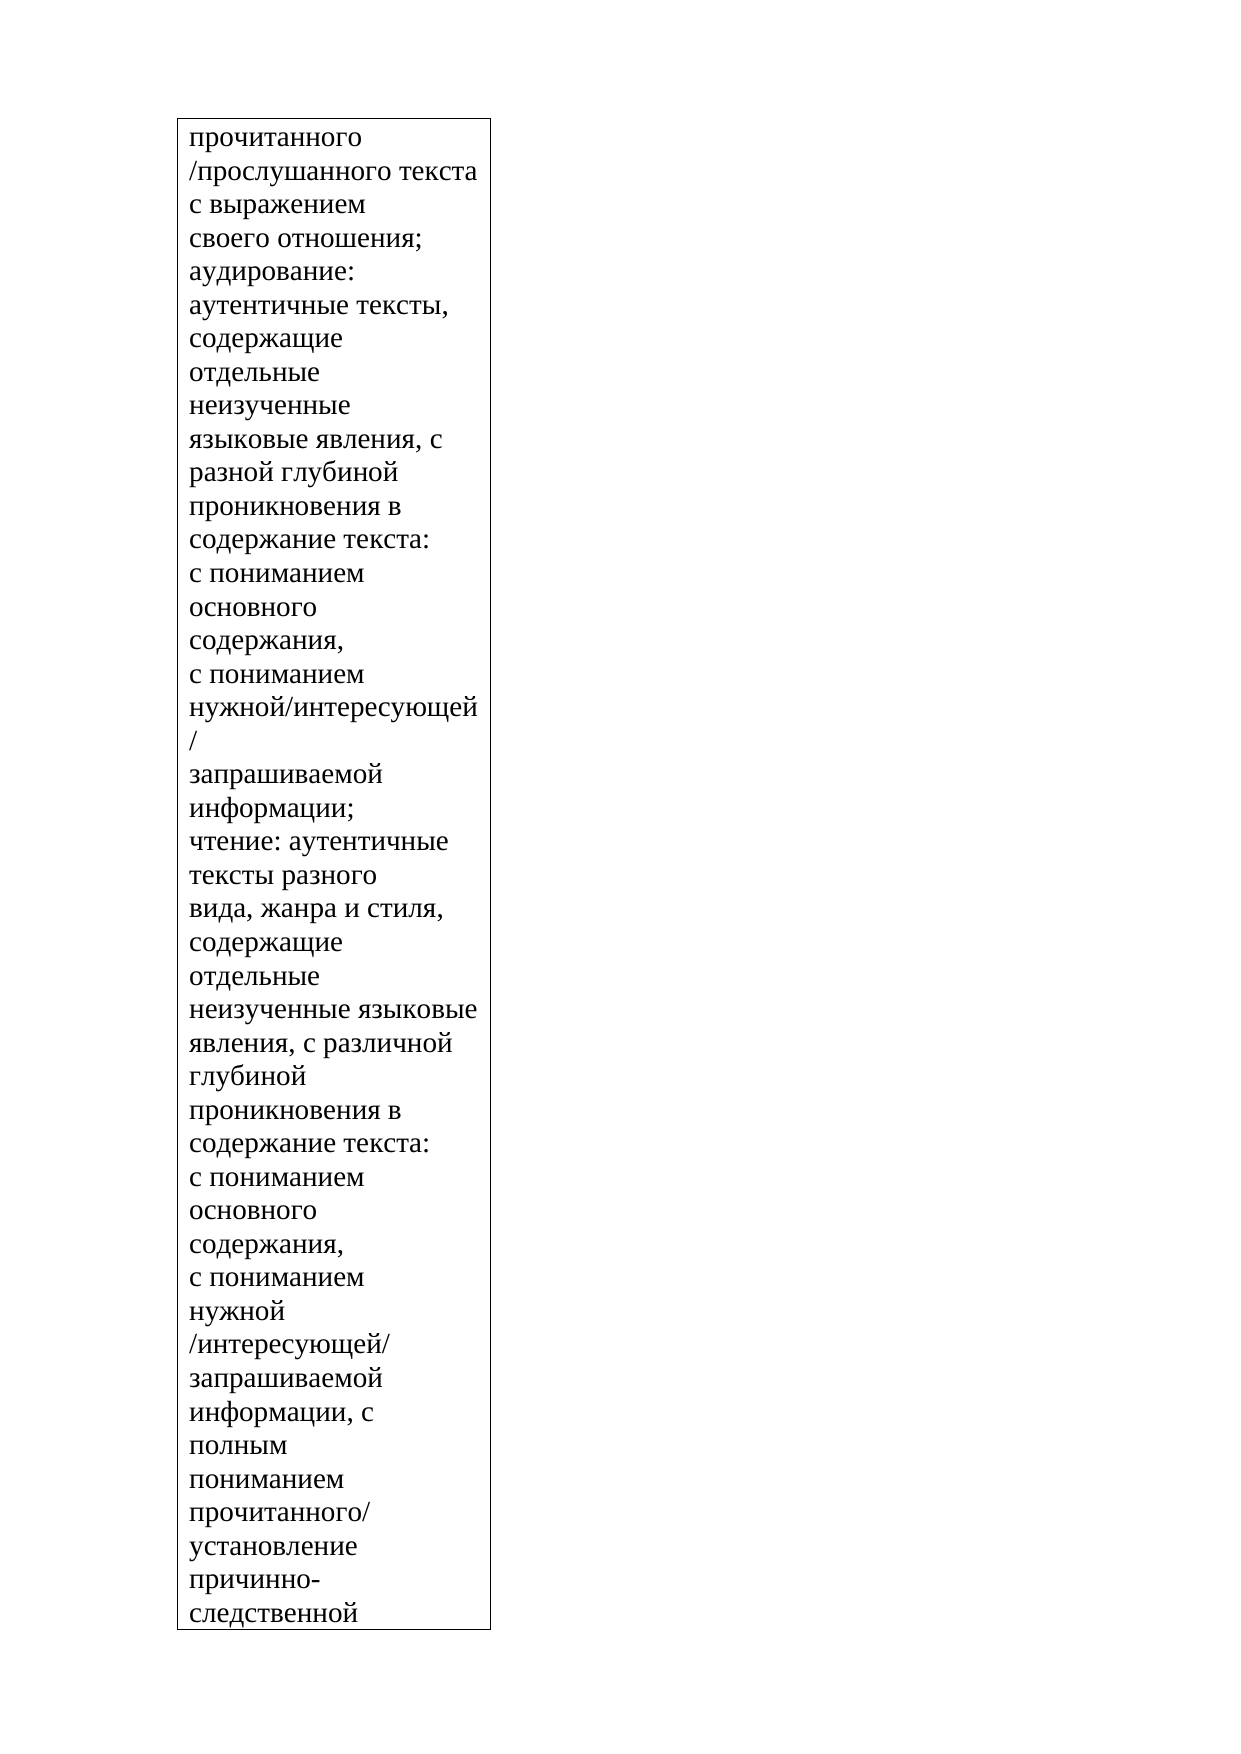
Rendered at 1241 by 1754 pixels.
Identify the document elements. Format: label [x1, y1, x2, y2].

table_header [178, 119, 490, 1628]
